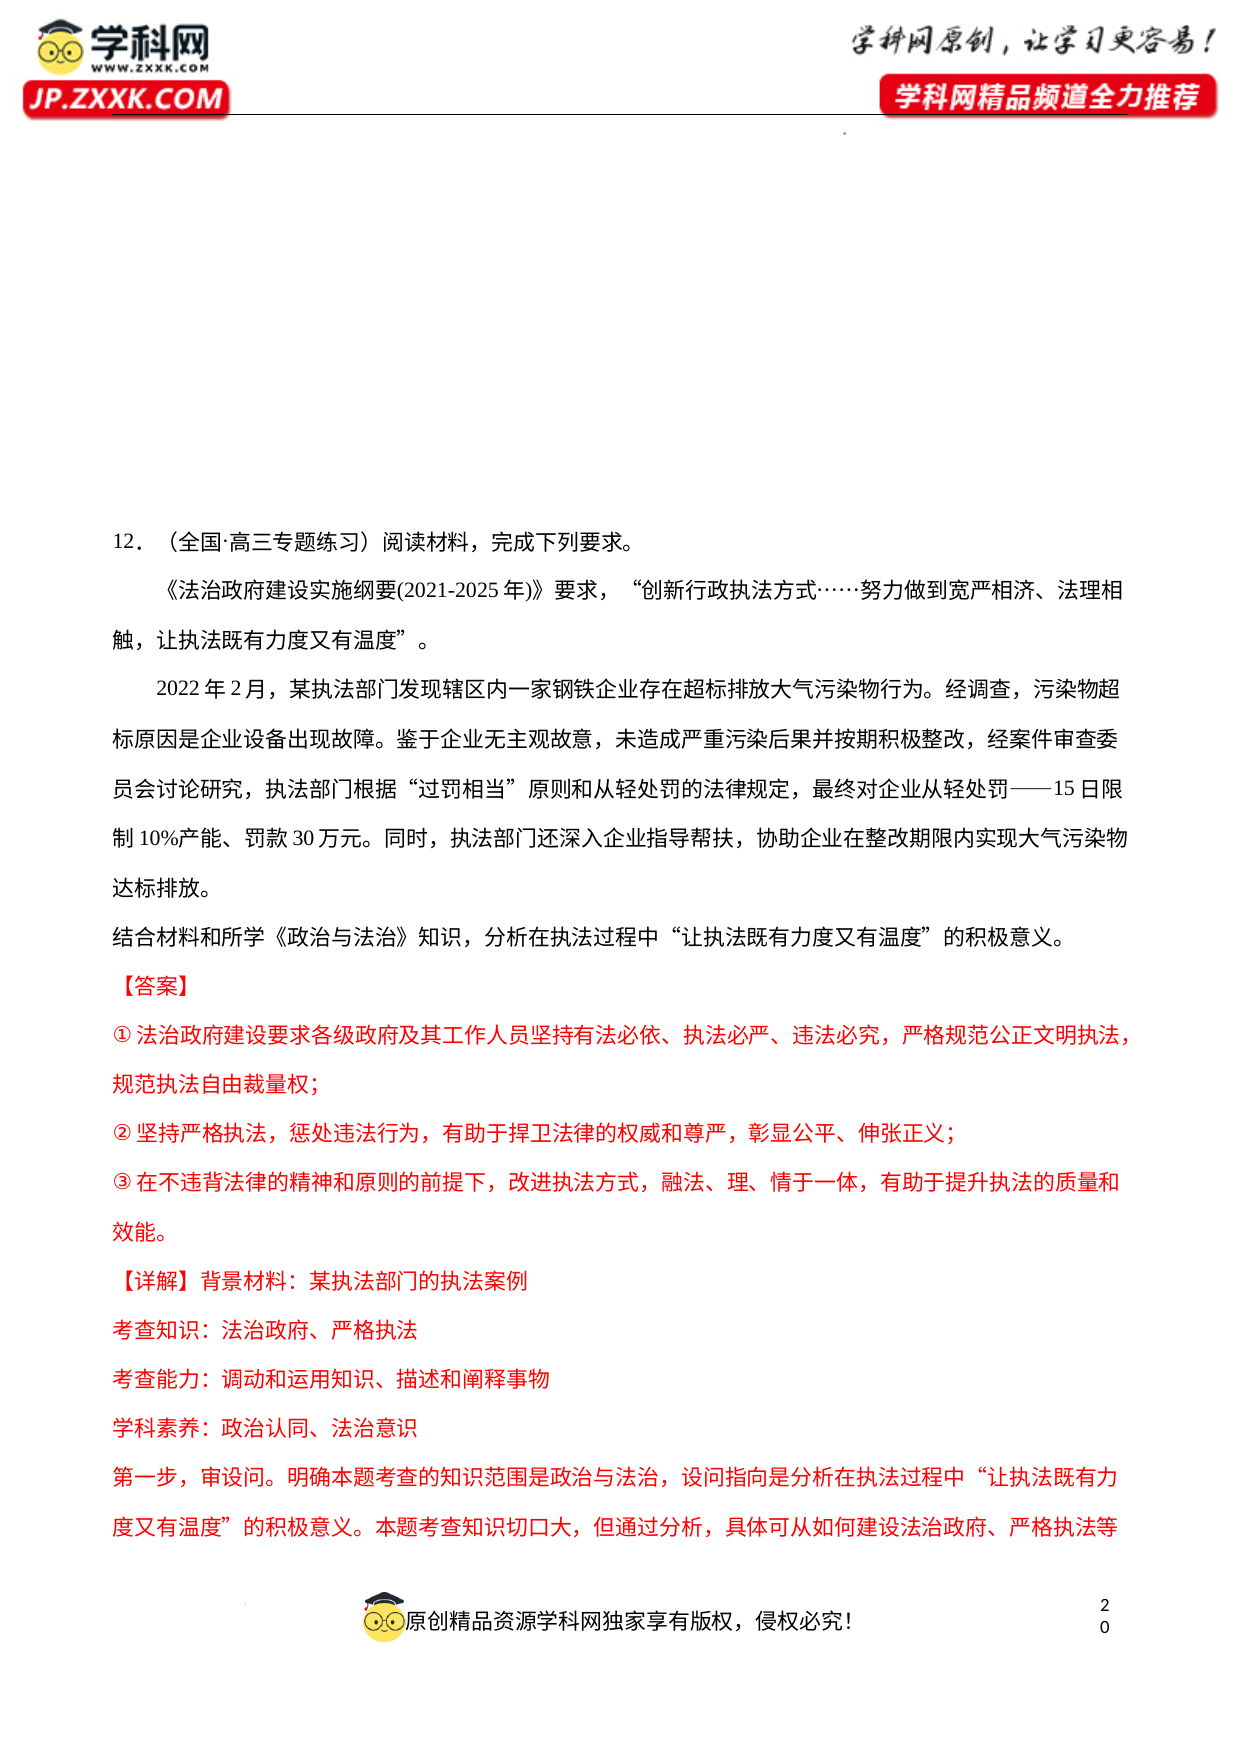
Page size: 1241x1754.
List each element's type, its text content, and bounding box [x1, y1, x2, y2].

text 2022年2月，某执法部门发现辖区内一家钢铁企业存在超标排放大气污染物行为。经调查，污染物超标原因是企业设备出现故障。鉴于企业无主观故意，未造成严重污染后果并按期积极整改，经案件审查委员会讨论研究，执法部门根据“过罚相当”原则和从轻处罚的法律规定，最终对企业从轻处罚——15日限制10%产能、罚款30万元。同时，执法部门还深入企业指导帮扶，协助企业在整改期限内实现大气污染物达标排放。 [112, 671, 1128, 903]
text 考查知识：法治政府、严格执法 [112, 1312, 1128, 1345]
text ②坚持严格执法，惩处违法行为，有助于捍卫法律的权威和尊严，彰显公平、伸张正义； [112, 1116, 1128, 1149]
text 《法治政府建设实施纲要(2021-2025年)》要求，“创新行政执法方式……努力做到宽严相济、法理相触，让执法既有力度又有温度”。 [112, 573, 1128, 656]
text 【答案】 [112, 968, 1128, 1001]
text ③在不违背法律的精神和原则的前提下，改进执法方式，融法、理、情于一体，有助于提升执法的质量和效能。 [112, 1165, 1128, 1247]
picture [363, 1592, 406, 1642]
text 考查能力：调动和运用知识、描述和阐释事物 [112, 1361, 1128, 1394]
text 12．（全国·高三专题练习）阅读材料，完成下列要求。 [112, 524, 1128, 557]
text ①法治政府建设要求各级政府及其工作人员坚持有法必依、执法必严、违法必究，严格规范公正文明执法，规范执法自由裁量权； [112, 1017, 1128, 1100]
picture [0, 0, 1236, 140]
text 第一步，审设问。明确本题考查的知识范围是政治与法治，设问指向是分析在执法过程中“让执法既有力度又有温度”的积极意义。本题考查知识切口大，但通过分析，具体可从如何建设法治政府、严格执法等角度回答。 [112, 1459, 1128, 1542]
text 【详解】背景材料：某执法部门的执法案例 [112, 1263, 1128, 1296]
text 结合材料和所学《政治与法治》知识，分析在执法过程中“让执法既有力度又有温度”的积极意义。 [112, 919, 1128, 952]
text 学科素养：政治认同、法治意识 [112, 1410, 1128, 1443]
